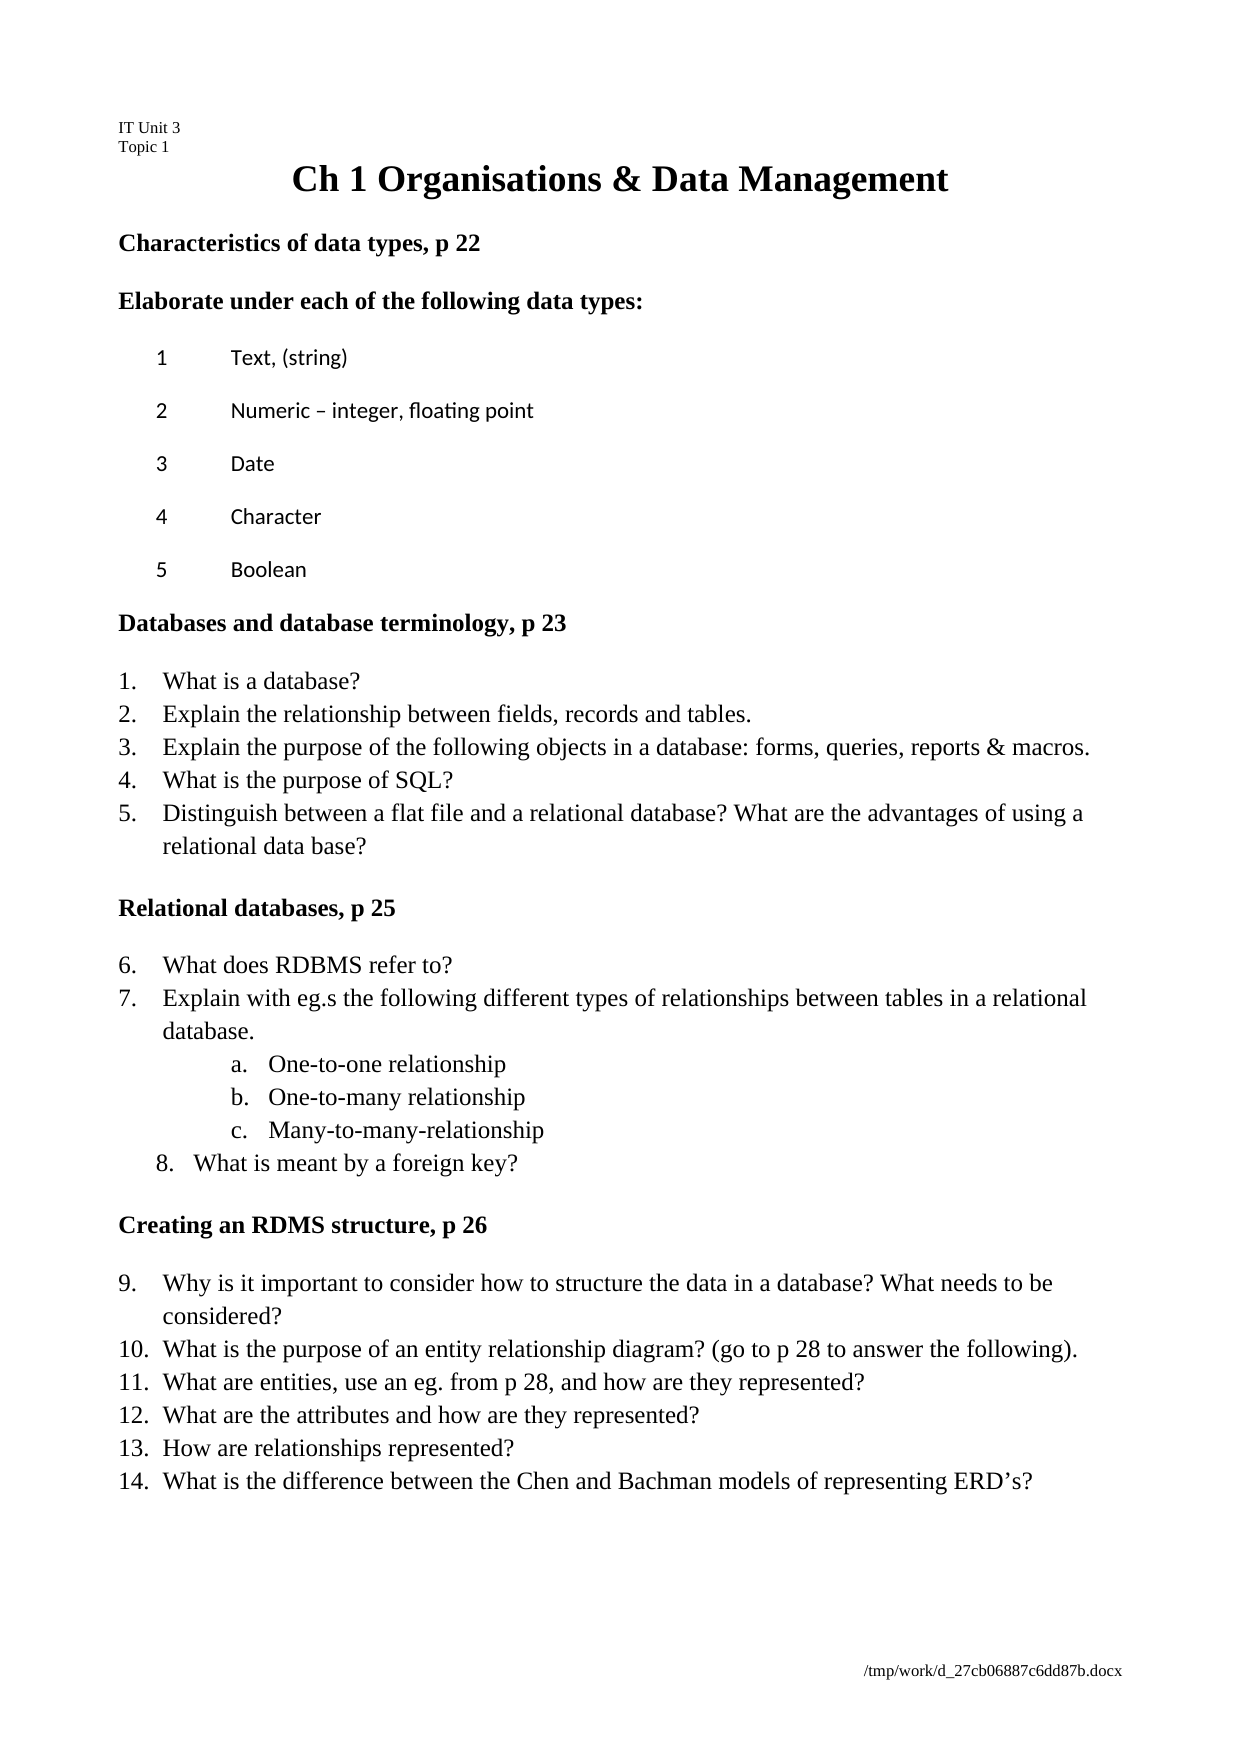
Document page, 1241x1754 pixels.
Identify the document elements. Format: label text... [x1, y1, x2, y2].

list Distinguish between a flat file and a relational database? What are the advantages of using a relational data base? [118, 798, 1122, 860]
list What is the purpose of an entity relationship diagram? (go to p 28 to answer the following). [118, 1334, 1122, 1362]
list What is the difference between the Chen and Bachman models of representing ERD’s? [118, 1466, 1122, 1494]
list Why is it important to consider how to structure the data in a database? What needs to be considered? [118, 1268, 1122, 1329]
text Elaborate under each of the following data types: [118, 286, 1122, 314]
list One-to-one relationship [231, 1049, 1122, 1078]
list What does RDBMS refer to? [118, 950, 1122, 979]
list Boolean [156, 555, 1122, 583]
list What is meant by a foreign key? [156, 1148, 1122, 1177]
text Topic 1 [118, 137, 1122, 156]
text Characteristics of data types, p 22 [118, 228, 1122, 257]
text Databases and database terminology, p 23 [118, 608, 1122, 637]
list Character [156, 502, 1122, 530]
list One-to-many relationship [231, 1082, 1122, 1111]
list How are relationships represented? [118, 1433, 1122, 1462]
list Text, (string) [156, 343, 1122, 371]
list What are entities, use an eg. from p 28, and how are they represented? [118, 1367, 1122, 1396]
list What are the attributes and how are they represented? [118, 1400, 1122, 1428]
list Date [156, 449, 1122, 477]
text Relational databases, p 25 [118, 893, 1122, 922]
list Explain with eg.s the following different types of relationships between tables in a relational database. [118, 983, 1122, 1045]
list What is the purpose of SQL? [118, 765, 1122, 794]
text Creating an RDMS structure, p 26 [118, 1210, 1122, 1239]
list Many-to-many-relationship [231, 1115, 1122, 1144]
list Numeric – integer, floating point [156, 396, 1122, 424]
list What is a database? [118, 666, 1122, 695]
list Explain the relationship between fields, records and tables. [118, 699, 1122, 728]
text IT Unit 3 [118, 118, 1122, 137]
list Explain the purpose of the following objects in a database: forms, queries, reports & macros. [118, 732, 1122, 761]
subtitle Ch 1 Organisations & Data Management [118, 156, 1122, 199]
